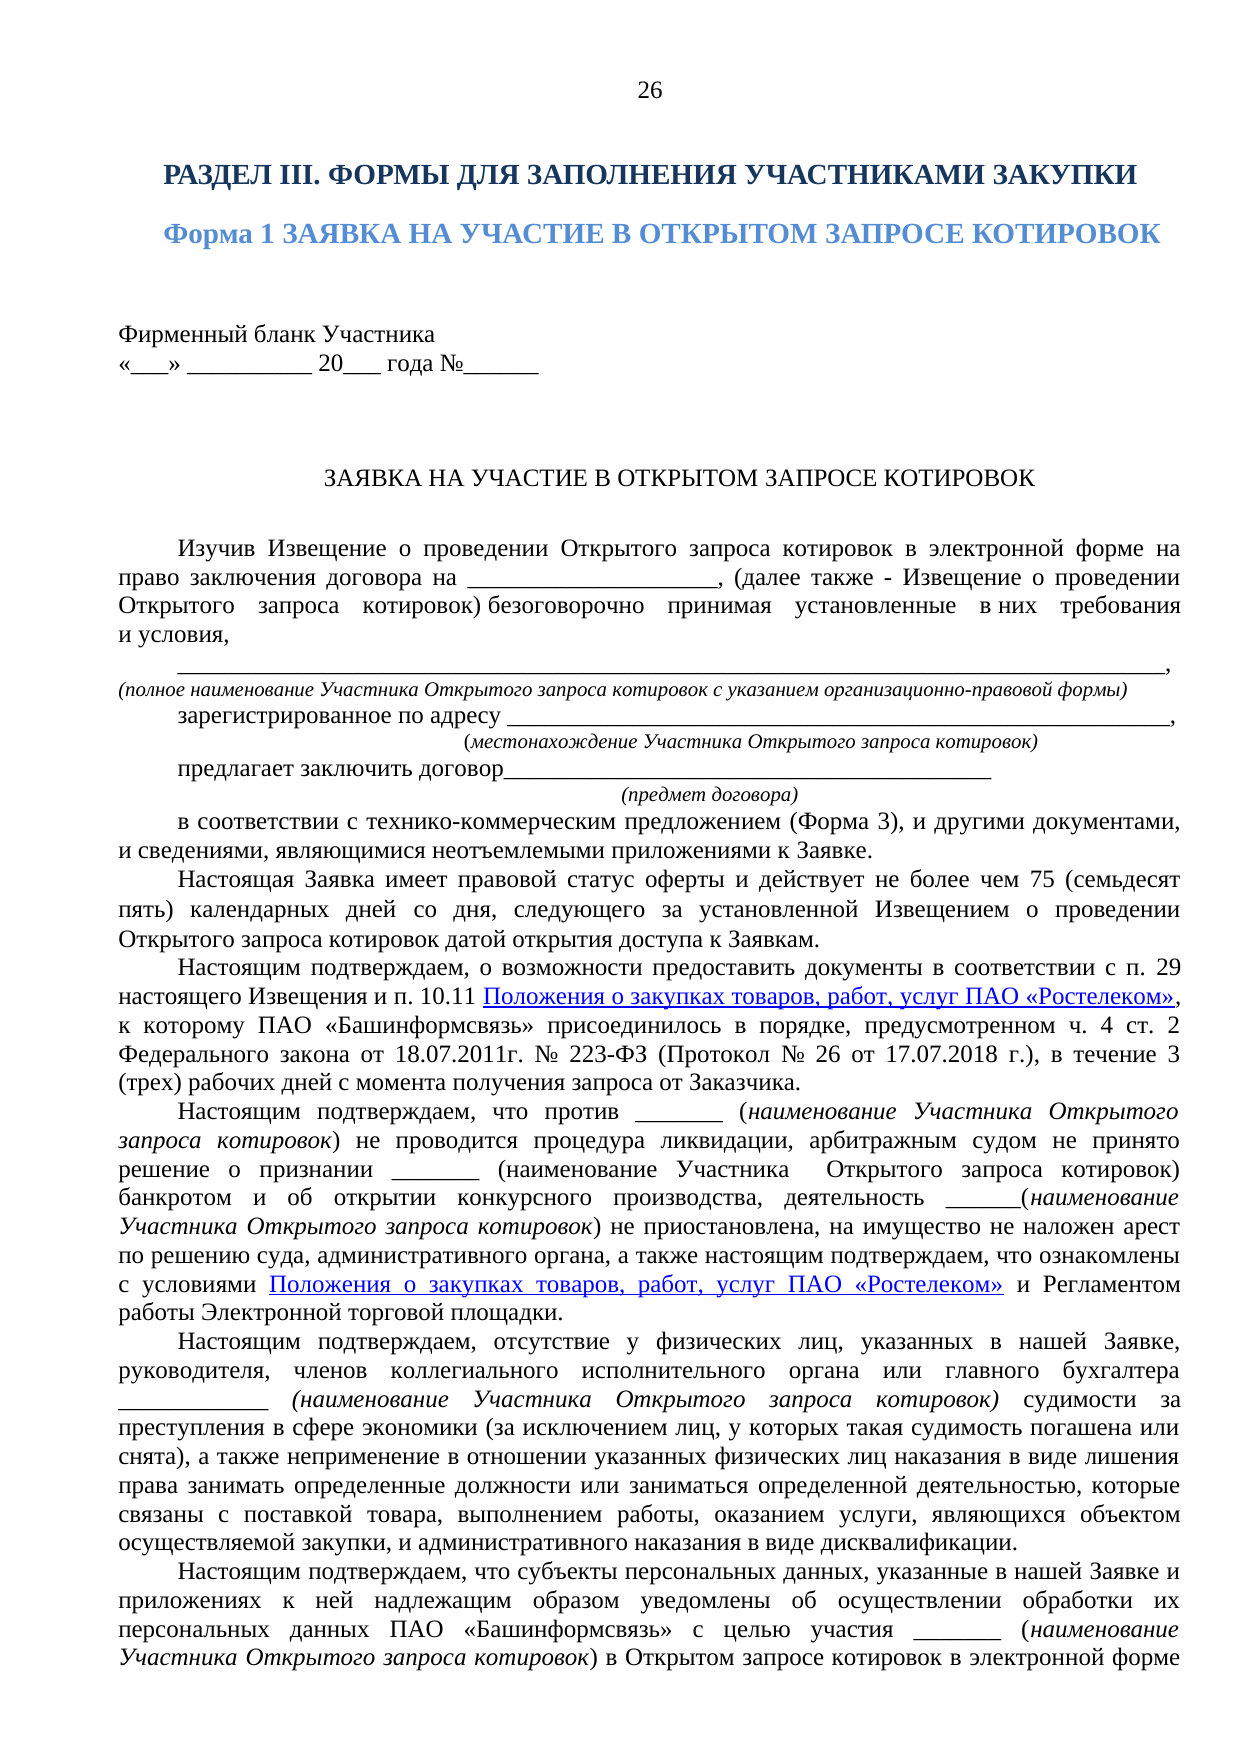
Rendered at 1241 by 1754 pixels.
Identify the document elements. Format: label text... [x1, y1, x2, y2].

text предлагает заключить договор_______________________________________ [118, 753, 1181, 782]
text Настоящим подтверждаем, о возможности предоставить документы в соответствии с п. 29 настоящего Извещения и п. 10.11 Положения о закупках товаров, работ, услуг ПАО «Ростелеком», к которому ПАО «Башинформсвязь» присоединилось в порядке, предусмотренном ч. 4 ст. 2 Федерального закона от 18.07.2011г. № 223-ФЗ (Протокол № 26 от 17.07.2018 г.), в течение 3 (трех) рабочих дней с момента получения запроса от Заказчика. [118, 952, 1181, 1096]
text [118, 1556, 1181, 1671]
text «___» __________ 20___ года №______ [118, 348, 1181, 377]
text Фирменный бланк Участника [118, 319, 1181, 348]
subtitle Форма 1 ЗАЯВКА НА УЧАСТИЕ В ОТКРЫТОМ ЗАПРОСЕ КОТИРОВОК [163, 216, 1181, 249]
subtitle РАЗДЕЛ III. ФОРМЫ ДЛЯ ЗАПОЛНЕНИЯ УЧАСТНИКАМИ ЗАКУПКИ [163, 157, 1181, 191]
text Изучив Извещение о проведении Открытого запроса котировок в электронной форме на право заключения договора на ____________________, (далее также - Извещение о проведении Открытого запроса котировок) безоговорочно принимая установленные в них требования и условия, [118, 533, 1181, 648]
text Настоящим подтверждаем, что против _______ (наименование Участника Открытого запроса котировок) не проводится процедура ликвидации, арбитражным судом не принято решение о признании _______ (наименование Участника Открытого запроса котировок) банкротом и об открытии конкурсного производства, деятельность ______(наименование Участника Открытого запроса котировок) не приостановлена, на имущество не наложен арест по решению суда, административного органа, а также настоящим подтверждаем, что ознакомлены с условиями Положения о закупках товаров, работ, услуг ПАО «Ростелеком» и Регламентом работы Электронной торговой площадки. [118, 1096, 1181, 1326]
text Настоящим подтверждаем, отсутствие у физических лиц, указанных в нашей Заявке, руководителя, членов коллегиального исполнительного органа или главного бухгалтера ____________ (наименование Участника Открытого запроса котировок) судимости за преступления в сфере экономики (за исключением лиц, у которых такая судимость погашена или снята), а также неприменение в отношении указанных физических лиц наказания в виде лишения права занимать определенные должности или заниматься определенной деятельностью, которые связаны с поставкой товара, выполнением работы, оказанием услуги, являющихся объектом осуществляемой закупки, и административного наказания в виде дисквалификации. [118, 1326, 1181, 1556]
text (местонахождение Участника Открытого запроса котировок) [118, 729, 1181, 753]
text _______________________________________________________________________________, (полное наименование Участника Открытого запроса котировок с указанием организационно-правовой формы) [118, 648, 1181, 701]
text (предмет договора) [118, 782, 1181, 806]
text ЗАЯВКА НА УЧАСТИЕ В ОТКРЫТОМ ЗАПРОСЕ КОТИРОВОК [118, 463, 1181, 492]
text Настоящая Заявка имеет правовой статус оферты и действует не более чем 75 (семьдесят пять) календарных дней со дня, следующего за установленной Извещением о проведении Открытого запроса котировок датой открытия доступа к Заявкам. [118, 864, 1181, 952]
text в соответствии с технико-коммерческим предложением (Форма 3), и другими документами, и сведениями, являющимися неотъемлемыми приложениями к Заявке. [118, 806, 1181, 864]
text зарегистрированное по адресу _____________________________________________________, [118, 701, 1181, 729]
